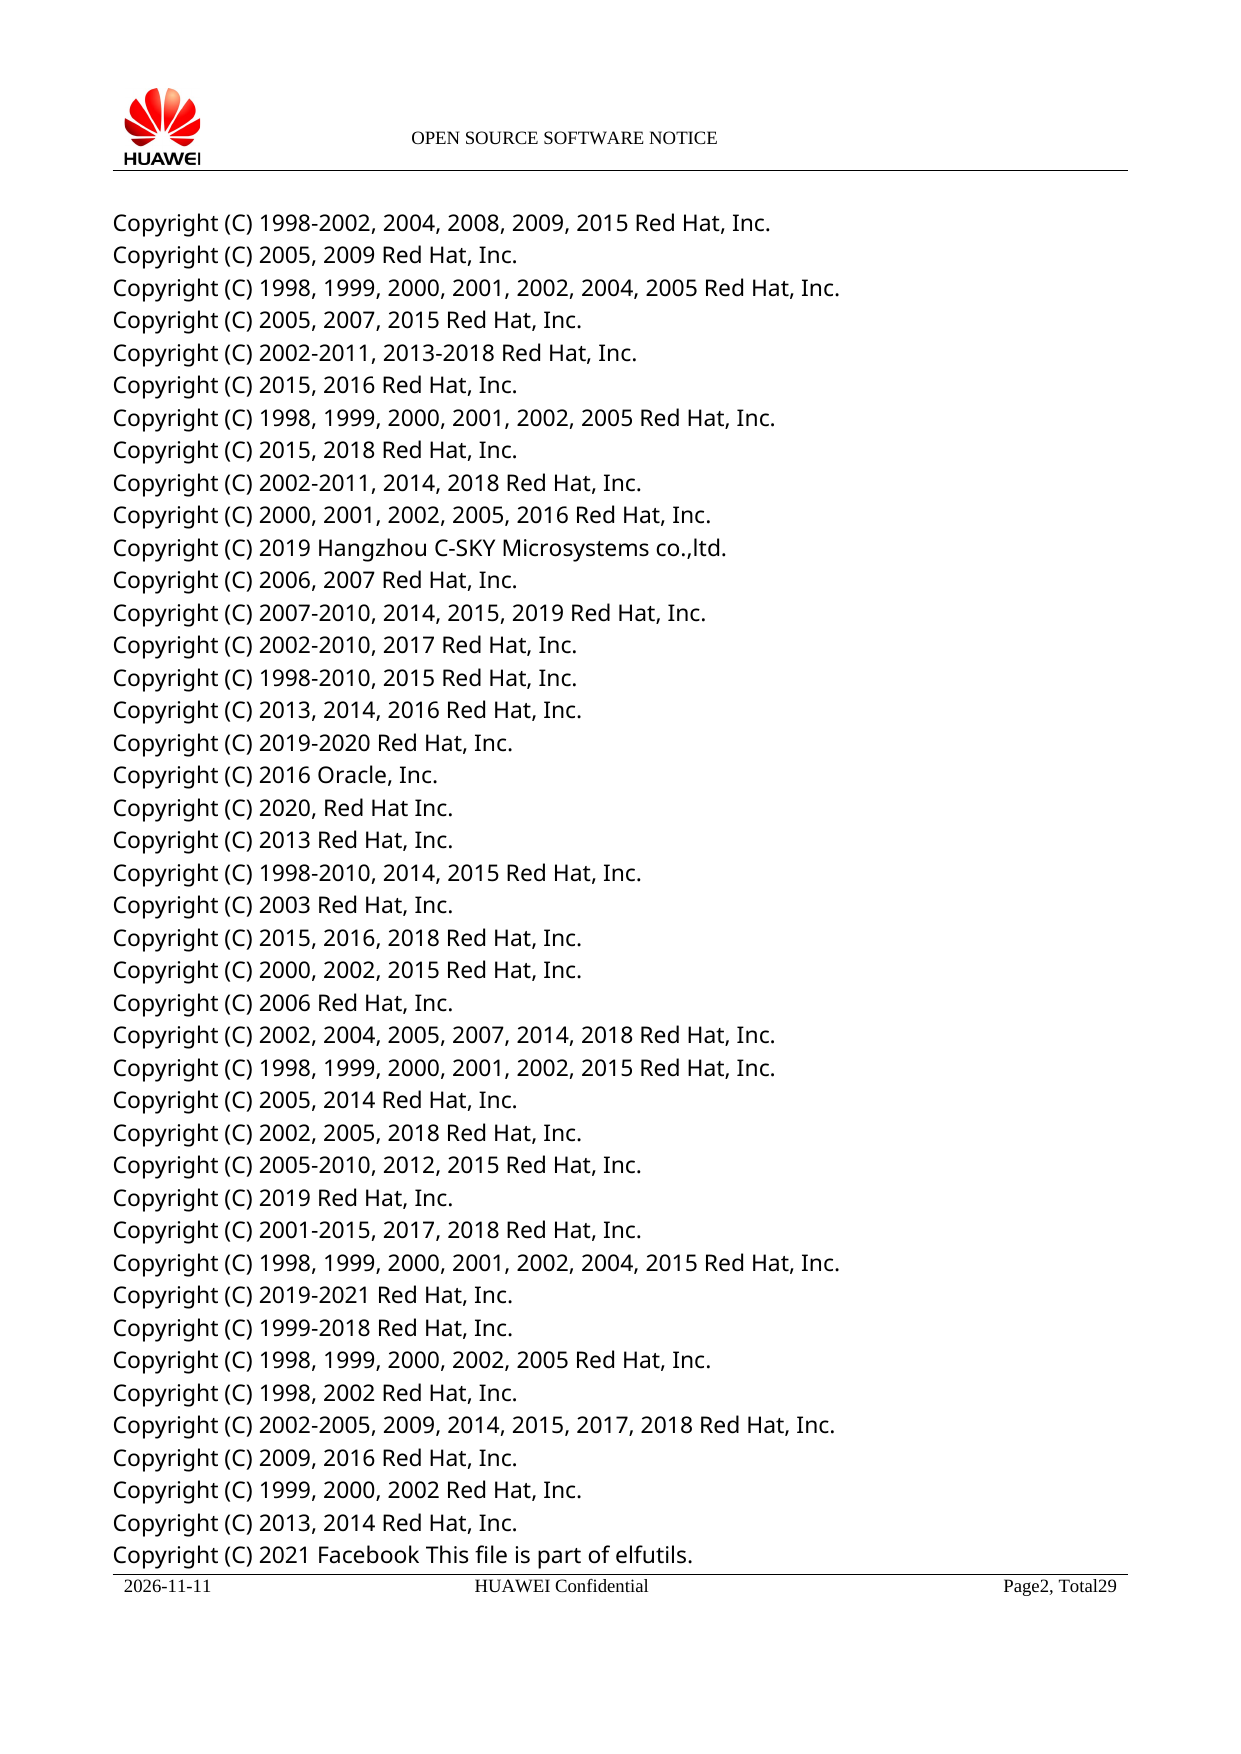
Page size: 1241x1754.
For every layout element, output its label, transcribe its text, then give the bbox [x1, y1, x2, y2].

picture [124, 88, 201, 165]
